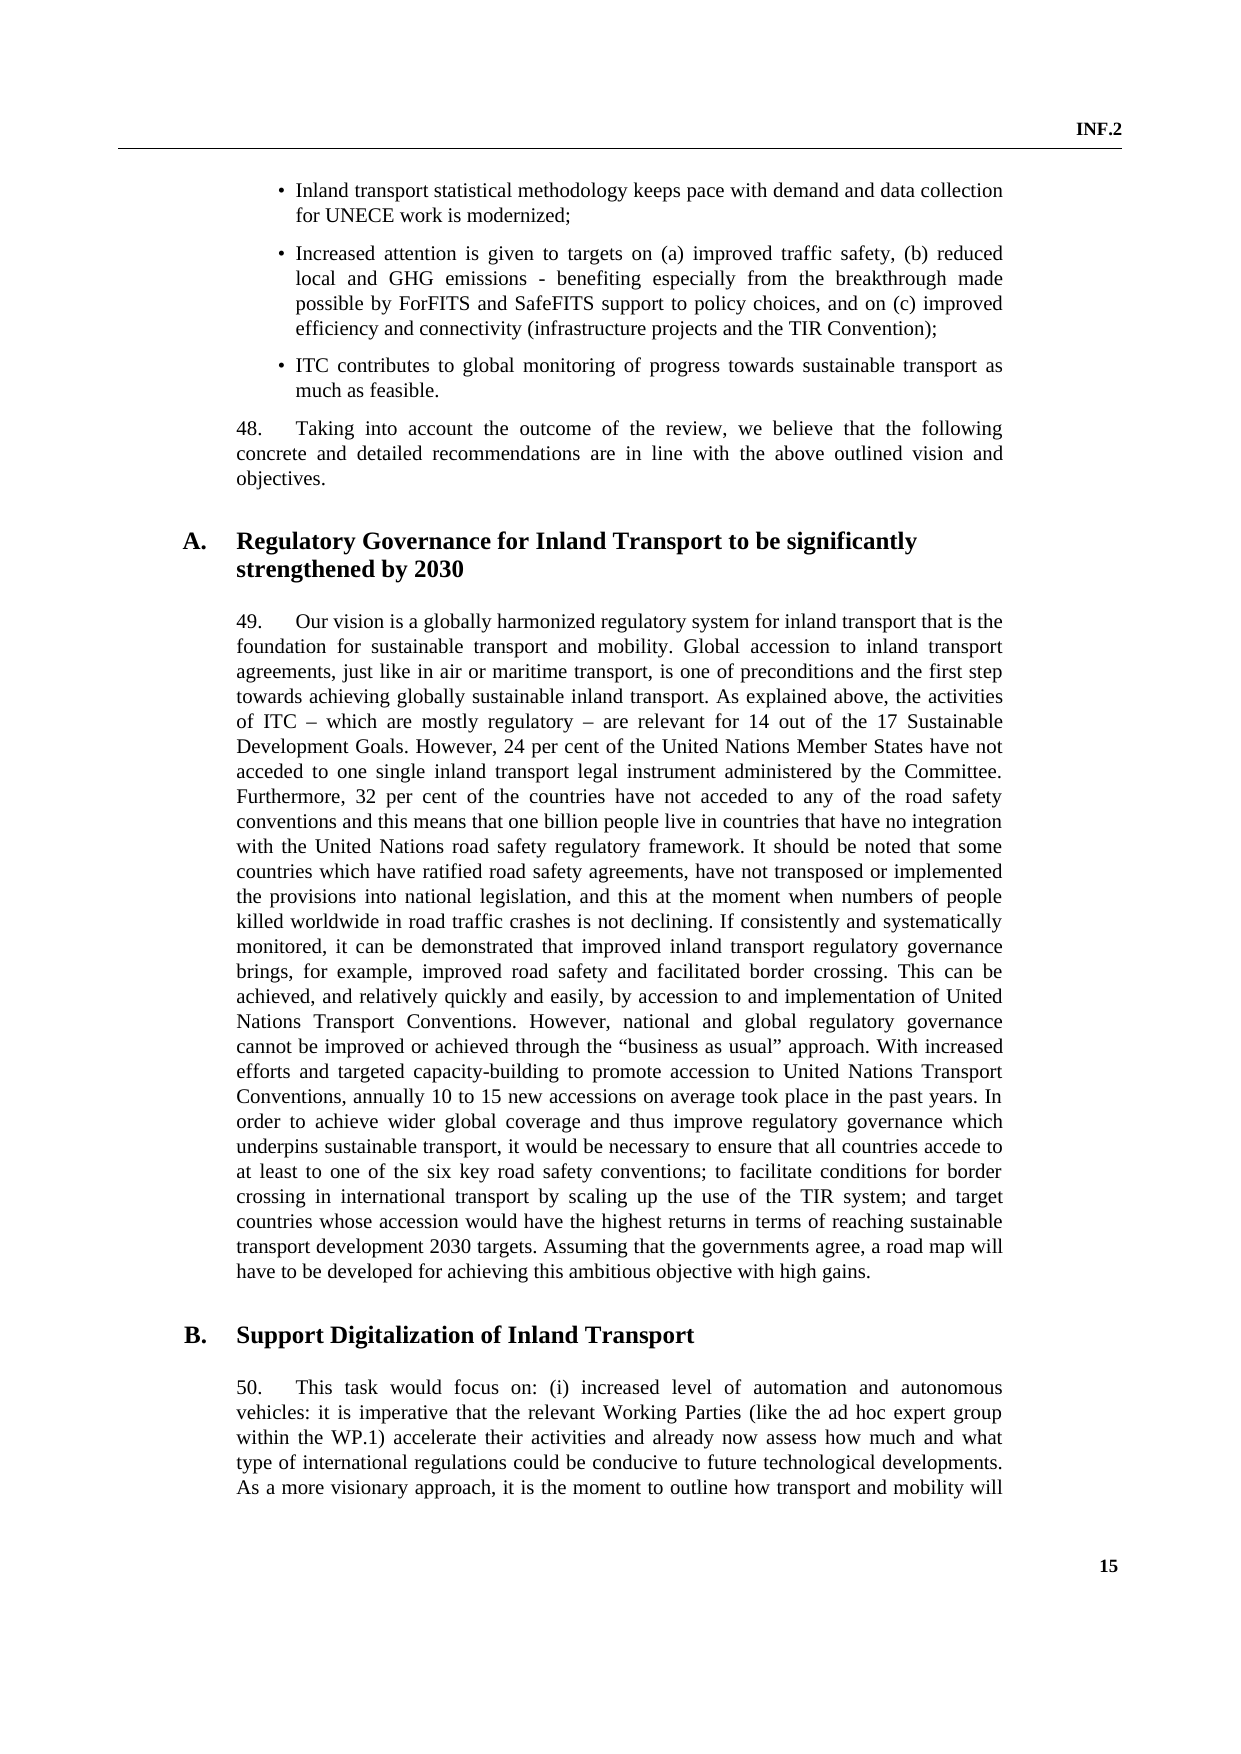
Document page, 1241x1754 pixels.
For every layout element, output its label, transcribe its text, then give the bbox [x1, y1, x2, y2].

text B. Support Digitalization of Inland Transport [118, 1321, 1004, 1349]
text 48. Taking into account the outcome of the review, we believe that the following concrete and detailed recommendations are in line with the above outlined vision and objectives. [236, 415, 1004, 490]
text 49. Our vision is a globally harmonized regulatory system for inland transport that is the foundation for sustainable transport and mobility. Global accession to inland transport agreements, just like in air or maritime transport, is one of preconditions and the first step towards achieving globally sustainable inland transport. As explained above, the activities of ITC – which are mostly regulatory – are relevant for 14 out of the 17 Sustainable Development Goals. However, 24 per cent of the United Nations Member States have not acceded to one single inland transport legal instrument administered by the Committee. Furthermore, 32 per cent of the countries have not acceded to any of the road safety conventions and this means that one billion people live in countries that have no integration with the United Nations road safety regulatory framework. It should be noted that some countries which have ratified road safety agreements, have not transposed or implemented the provisions into national legislation, and this at the moment when numbers of people killed worldwide in road traffic crashes is not declining. If consistently and systematically monitored, it can be demonstrated that improved inland transport regulatory governance brings, for example, improved road safety and facilitated border crossing. This can be achieved, and relatively quickly and easily, by accession to and implementation of United Nations Transport Conventions. However, national and global regulatory governance cannot be improved or achieved through the “business as usual” approach. With increased efforts and targeted capacity-building to promote accession to United Nations Transport Conventions, annually 10 to 15 new accessions on average took place in the past years. In order to achieve wider global coverage and thus improve regulatory governance which underpins sustainable transport, it would be necessary to ensure that all countries accede to at least to one of the six key road safety conventions; to facilitate conditions for border crossing in international transport by scaling up the use of the TIR system; and target countries whose accession would have the highest returns in terms of reaching sustainable transport development 2030 targets. Assuming that the governments agree, a road map will have to be developed for achieving this ambitious objective with high gains. [236, 608, 1004, 1283]
text A. Regulatory Governance for Inland Transport to be significantly strengthened by 2030 [118, 527, 1004, 583]
list Increased attention is given to targets on (a) improved traffic safety, (b) reduced local and GHG emissions - benefiting especially from the breakthrough made possible by ForFITS and SafeFITS support to policy choices, and on (c) improved efficiency and connectivity (infrastructure projects and the TIR Convention); [278, 240, 1004, 340]
list Inland transport statistical methodology keeps pace with demand and data collection for UNECE work is modernized; [278, 177, 1004, 227]
list ITC contributes to global monitoring of progress towards sustainable transport as much as feasible. [278, 352, 1004, 402]
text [236, 1374, 1004, 1499]
